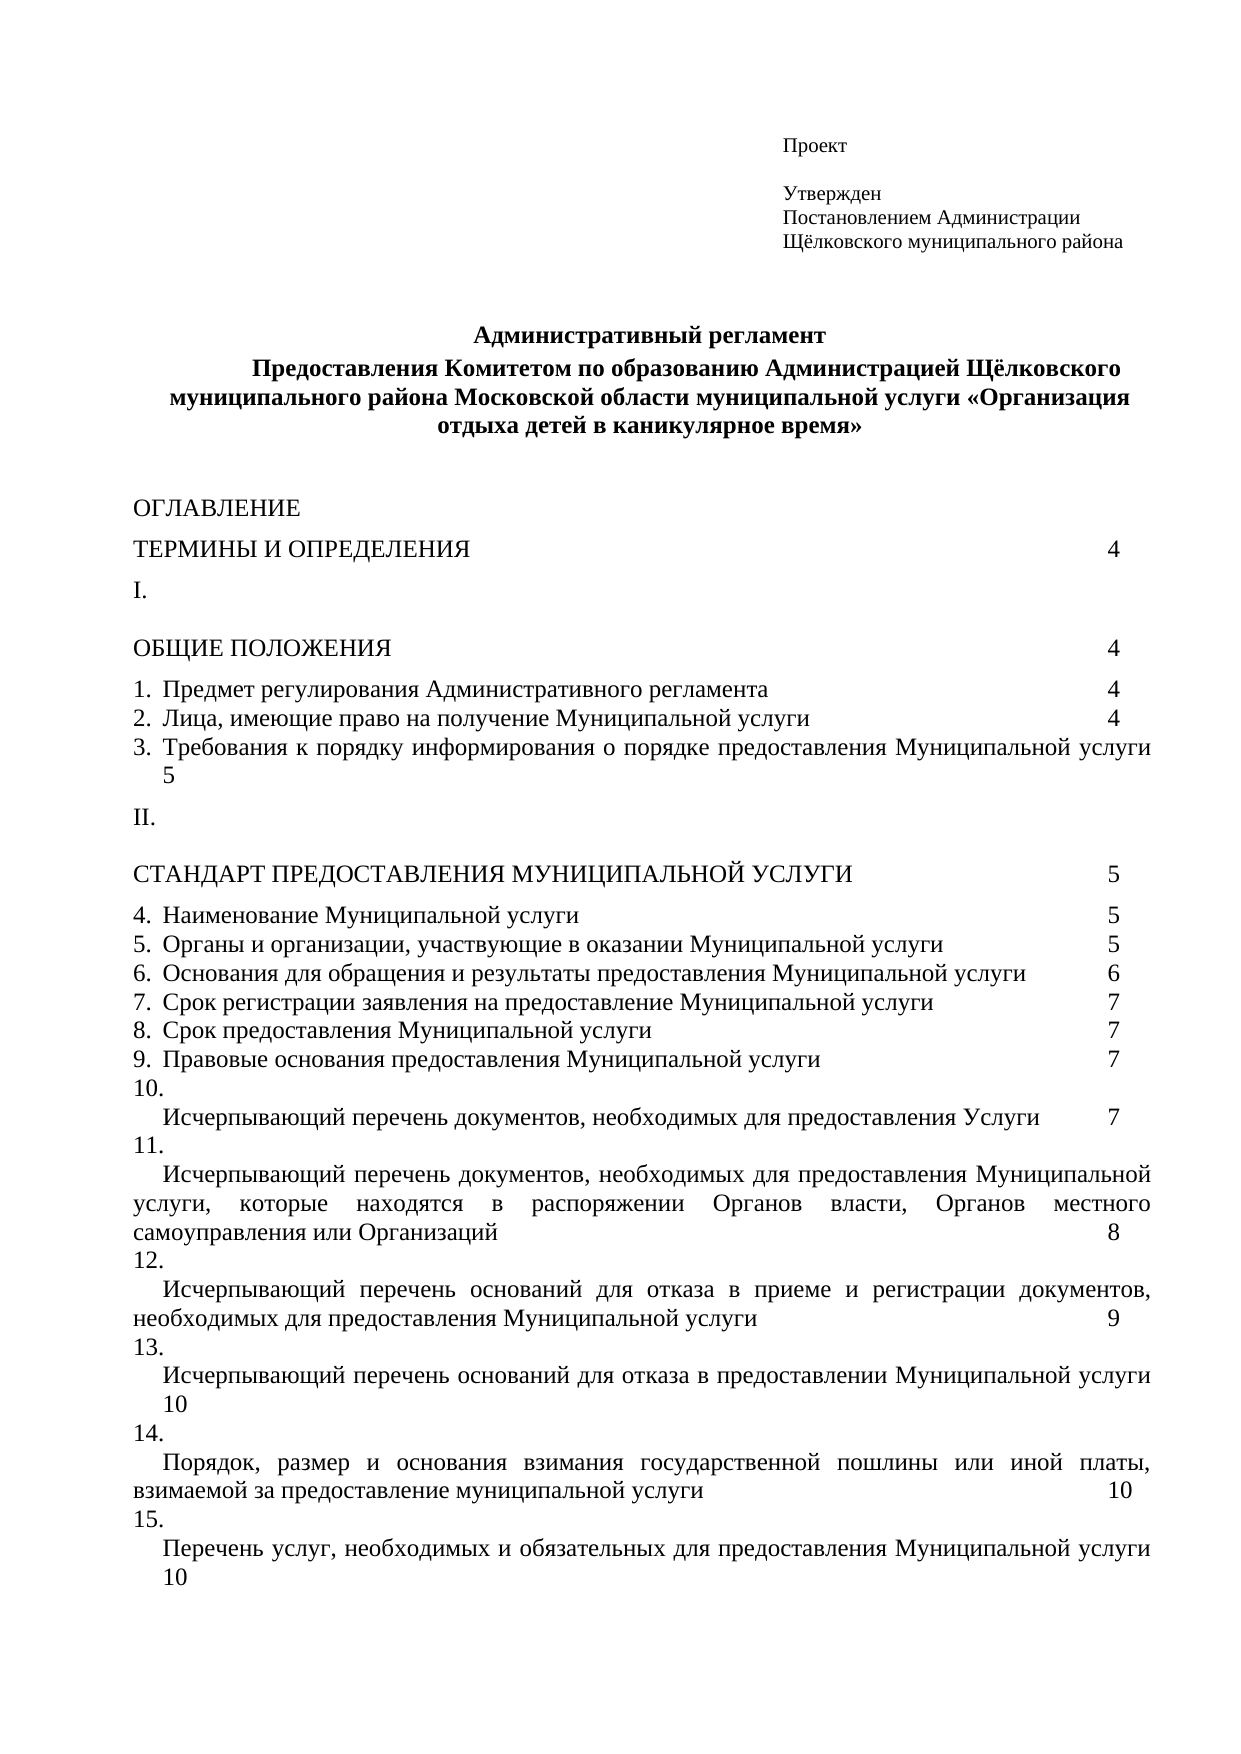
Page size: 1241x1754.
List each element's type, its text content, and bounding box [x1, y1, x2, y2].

text Проект [783, 133, 1167, 157]
text Административный регламент [133, 320, 1167, 348]
text Утвержден [783, 181, 1167, 205]
text Предоставления Комитетом по образованию Администрацией Щёлковского муниципального района Московской области муниципальной услуги «Организация отдыха детей в каникулярное время» [133, 353, 1167, 439]
text Постановлением Администрации Щёлковского муниципального района [783, 205, 1167, 253]
